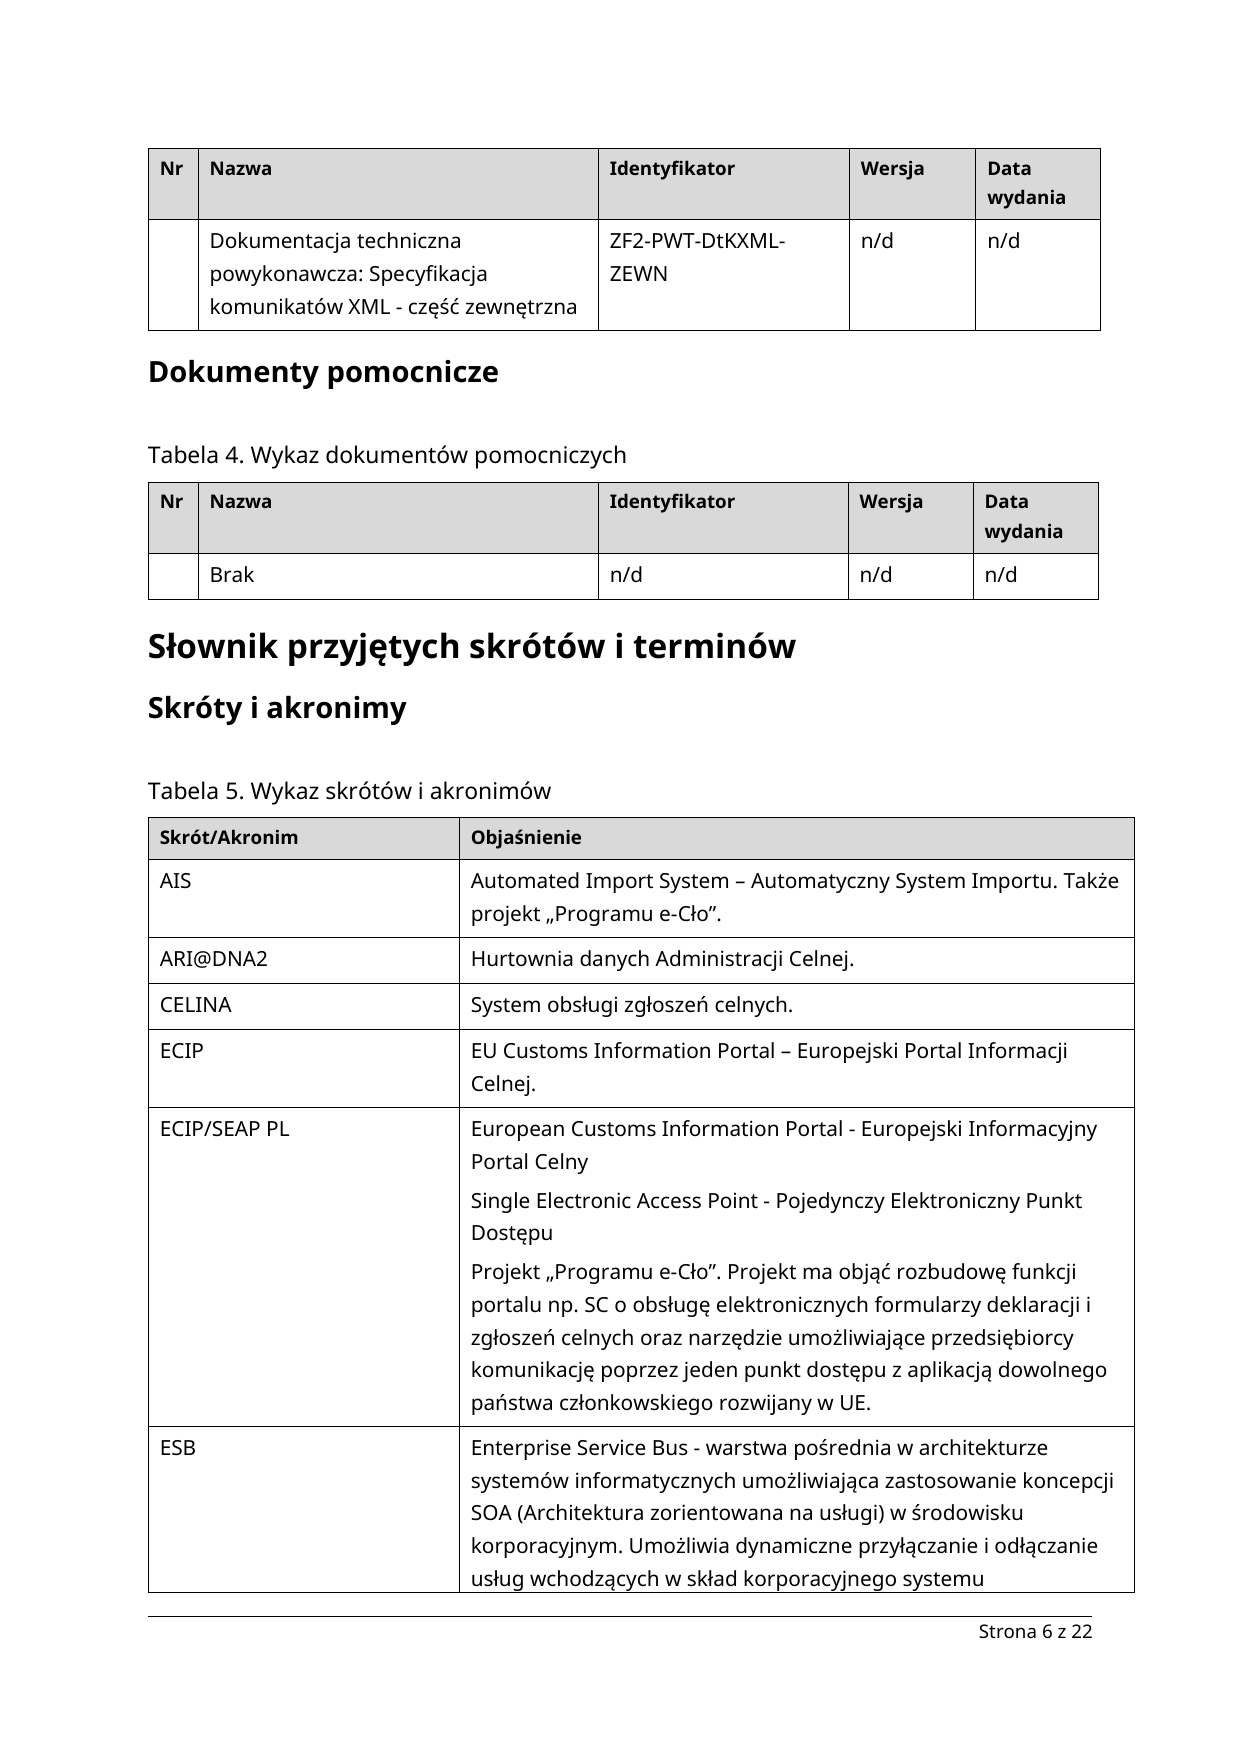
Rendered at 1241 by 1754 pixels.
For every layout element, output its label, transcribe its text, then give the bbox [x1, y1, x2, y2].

table_header Identyfikator [599, 149, 849, 219]
table_header Wersja [849, 483, 973, 553]
table_cell Hurtownia danych Administracji Celnej. [460, 938, 1134, 983]
table_header Nazwa [199, 483, 598, 553]
table_cell CELINA [149, 984, 459, 1029]
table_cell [460, 1427, 1134, 1592]
table_cell Dokumentacja techniczna powykonawcza: Specyfikacja komunikatów XML - część zewnętrzna [199, 220, 598, 330]
table_header Wersja [850, 149, 975, 219]
table_cell [149, 220, 198, 330]
table_cell n/d [976, 220, 1100, 330]
subtitle Skróty i akronimy [148, 691, 1092, 725]
table_cell European Customs Information Portal - Europejski Informacyjny Portal Celny Single Electronic Access Point - Pojedynczy Elektroniczny Punkt Dostępu Projekt „Programu e-Cło”. Projekt ma objąć rozbudowę funkcji portalu np. SC o obsługę elektronicznych formularzy deklaracji i zgłoszeń celnych oraz narzędzie umożliwiające przedsiębiorcy komunikację poprzez jeden punkt dostępu z aplikacją dowolnego państwa członkowskiego rozwijany w UE. [460, 1108, 1134, 1426]
table_cell ECIP/SEAP PL [149, 1108, 459, 1426]
table_cell n/d [849, 554, 973, 599]
table_cell System obsługi zgłoszeń celnych. [460, 984, 1134, 1029]
table_header Data wydania [976, 149, 1100, 219]
table_cell ECIP [149, 1030, 459, 1107]
table_header Nr [149, 149, 198, 219]
table_header Objaśnienie [460, 818, 1134, 859]
table_cell [149, 554, 198, 599]
subtitle Dokumenty pomocnicze [148, 356, 1092, 389]
table_header Identyfikator [599, 483, 848, 553]
table_header Nazwa [199, 149, 598, 219]
table_cell AIS [149, 860, 459, 937]
subtitle Słownik przyjętych skrótów i terminów [148, 625, 1092, 666]
text Tabela 5. Wykaz skrótów i akronimów [148, 775, 1092, 806]
text Tabela 4. Wykaz dokumentów pomocniczych [148, 439, 1092, 471]
table_header Skrót/Akronim [149, 818, 459, 859]
table_cell EU Customs Information Portal – Europejski Portal Informacji Celnej. [460, 1030, 1134, 1107]
table_header Data wydania [974, 483, 1098, 553]
table_cell Automated Import System – Automatyczny System Importu. Także projekt „Programu e-Cło”. [460, 860, 1134, 937]
table_cell ESB [149, 1427, 459, 1592]
table_cell Brak [199, 554, 598, 599]
table_cell n/d [974, 554, 1098, 599]
table_cell n/d [850, 220, 975, 330]
table_header Nr [149, 483, 198, 553]
table_cell ARI@DNA2 [149, 938, 459, 983]
table_cell n/d [599, 554, 848, 599]
table_cell ZF2-PWT-DtKXML-ZEWN [599, 220, 849, 330]
